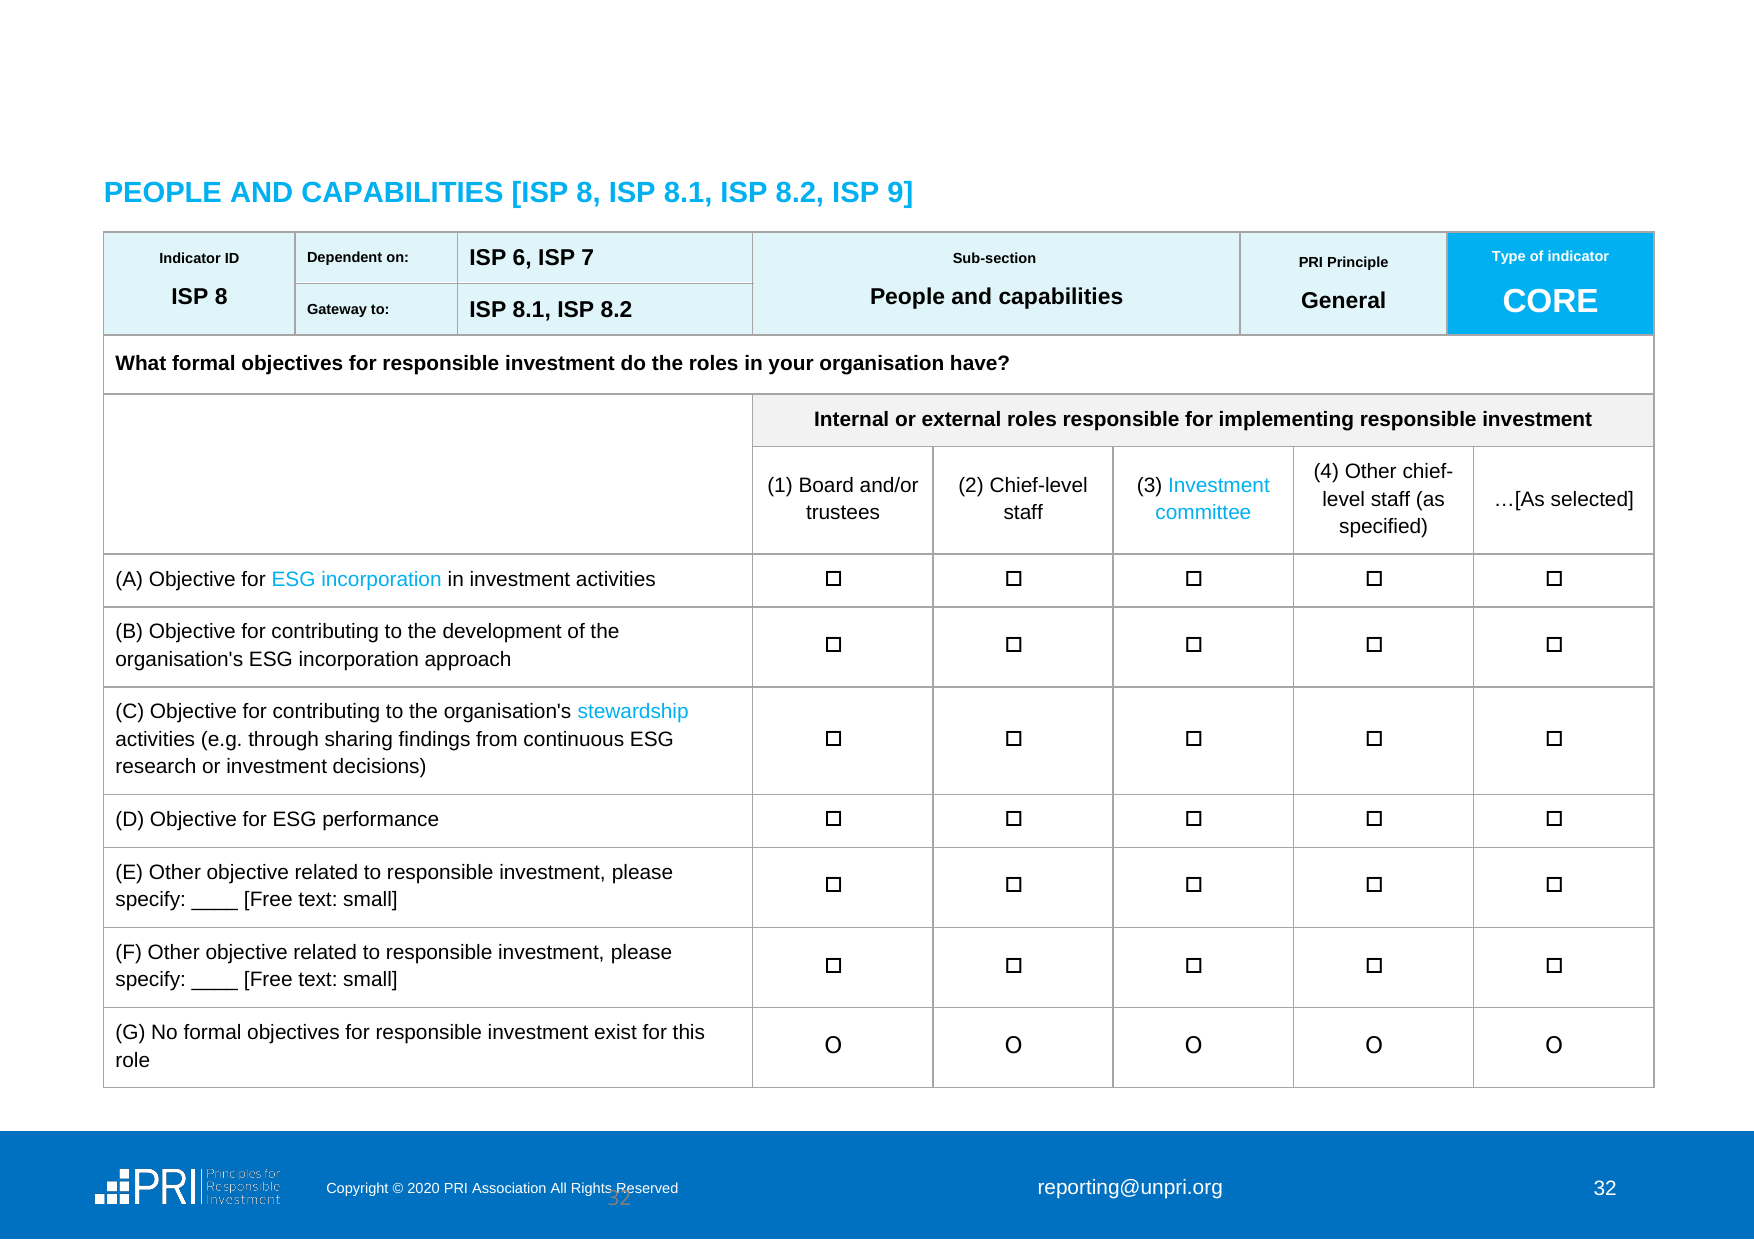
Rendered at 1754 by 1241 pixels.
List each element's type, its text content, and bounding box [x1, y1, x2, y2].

table_cell [1474, 608, 1653, 686]
table_cell [753, 848, 932, 926]
table_header Sub-section People and capabilities [753, 233, 1239, 334]
table_cell [1294, 608, 1473, 686]
table_cell [934, 555, 1112, 606]
table_cell Gateway to: [296, 284, 457, 334]
table_cell [934, 848, 1112, 926]
table_cell [104, 395, 752, 553]
table_cell [1294, 555, 1473, 606]
table_cell (G) No formal objectives for responsible investment exist for this role [104, 1008, 752, 1087]
table_cell [753, 928, 932, 1007]
table_cell [1114, 848, 1293, 926]
table_cell (4) Other chief-level staff (as specified) [1294, 447, 1473, 553]
table_cell Internal or external roles responsible for implementing responsible investment [753, 395, 1653, 446]
table_cell [934, 928, 1112, 1007]
table_cell [1114, 928, 1293, 1007]
table_cell (A) Objective for ESG incorporation in investment activities [104, 555, 752, 606]
table_cell [1114, 688, 1293, 794]
table_cell [1474, 1008, 1653, 1087]
picture [92, 1166, 282, 1207]
table_cell [1294, 688, 1473, 794]
table_cell [1474, 555, 1653, 606]
table_cell [1474, 928, 1653, 1007]
table_cell ISP 8.1, ISP 8.2 [458, 284, 752, 334]
table_cell [1114, 555, 1293, 606]
table_cell [1114, 608, 1293, 686]
table_header PRI Principle General [1241, 233, 1446, 334]
table_cell [1474, 688, 1653, 794]
table_cell [753, 1008, 932, 1087]
table_cell (E) Other objective related to responsible investment, please specify: ____ [Free text: small] [104, 848, 752, 926]
table_cell [934, 795, 1112, 846]
table_cell [753, 795, 932, 846]
table_cell [1294, 928, 1473, 1007]
table_cell [1114, 1008, 1293, 1087]
subtitle People and capabilities [ISP 8, ISP 8.1, ISP 8.2, ISP 9] [103, 175, 1650, 208]
table_cell [753, 608, 932, 686]
table_header Type of indicator CORE [1448, 233, 1653, 334]
table_header Indicator ID ISP 8 [104, 233, 294, 334]
table_cell (C) Objective for contributing to the organisation's stewardship activities (e.g. through sharing findings from continuous ESG research or investment decisions) [104, 688, 752, 794]
table_cell (1) Board and/or trustees [753, 447, 932, 553]
table_cell [1294, 848, 1473, 926]
table_cell [934, 688, 1112, 794]
table_cell (D) Objective for ESG performance [104, 795, 752, 846]
table_cell [1474, 795, 1653, 846]
table_cell (B) Objective for contributing to the development of the organisation's ESG incorporation approach [104, 608, 752, 686]
table_header Dependent on: [296, 233, 457, 282]
table_cell [934, 608, 1112, 686]
table_cell [1294, 1008, 1473, 1087]
table_cell (2) Chief-level staff [934, 447, 1112, 553]
table_cell [753, 688, 932, 794]
table_cell What formal objectives for responsible investment do the roles in your organisation have? [104, 336, 1653, 393]
table_cell (3) Investment committee [1114, 447, 1293, 553]
table_cell [1294, 795, 1473, 846]
table_cell [753, 555, 932, 606]
table_cell [1474, 848, 1653, 926]
table_header ISP 6, ISP 7 [458, 233, 752, 282]
table_cell …[As selected] [1474, 447, 1653, 553]
table_cell [1114, 795, 1293, 846]
table_cell [934, 1008, 1112, 1087]
table_cell (F) Other objective related to responsible investment, please specify: ____ [Free text: small] [104, 928, 752, 1007]
